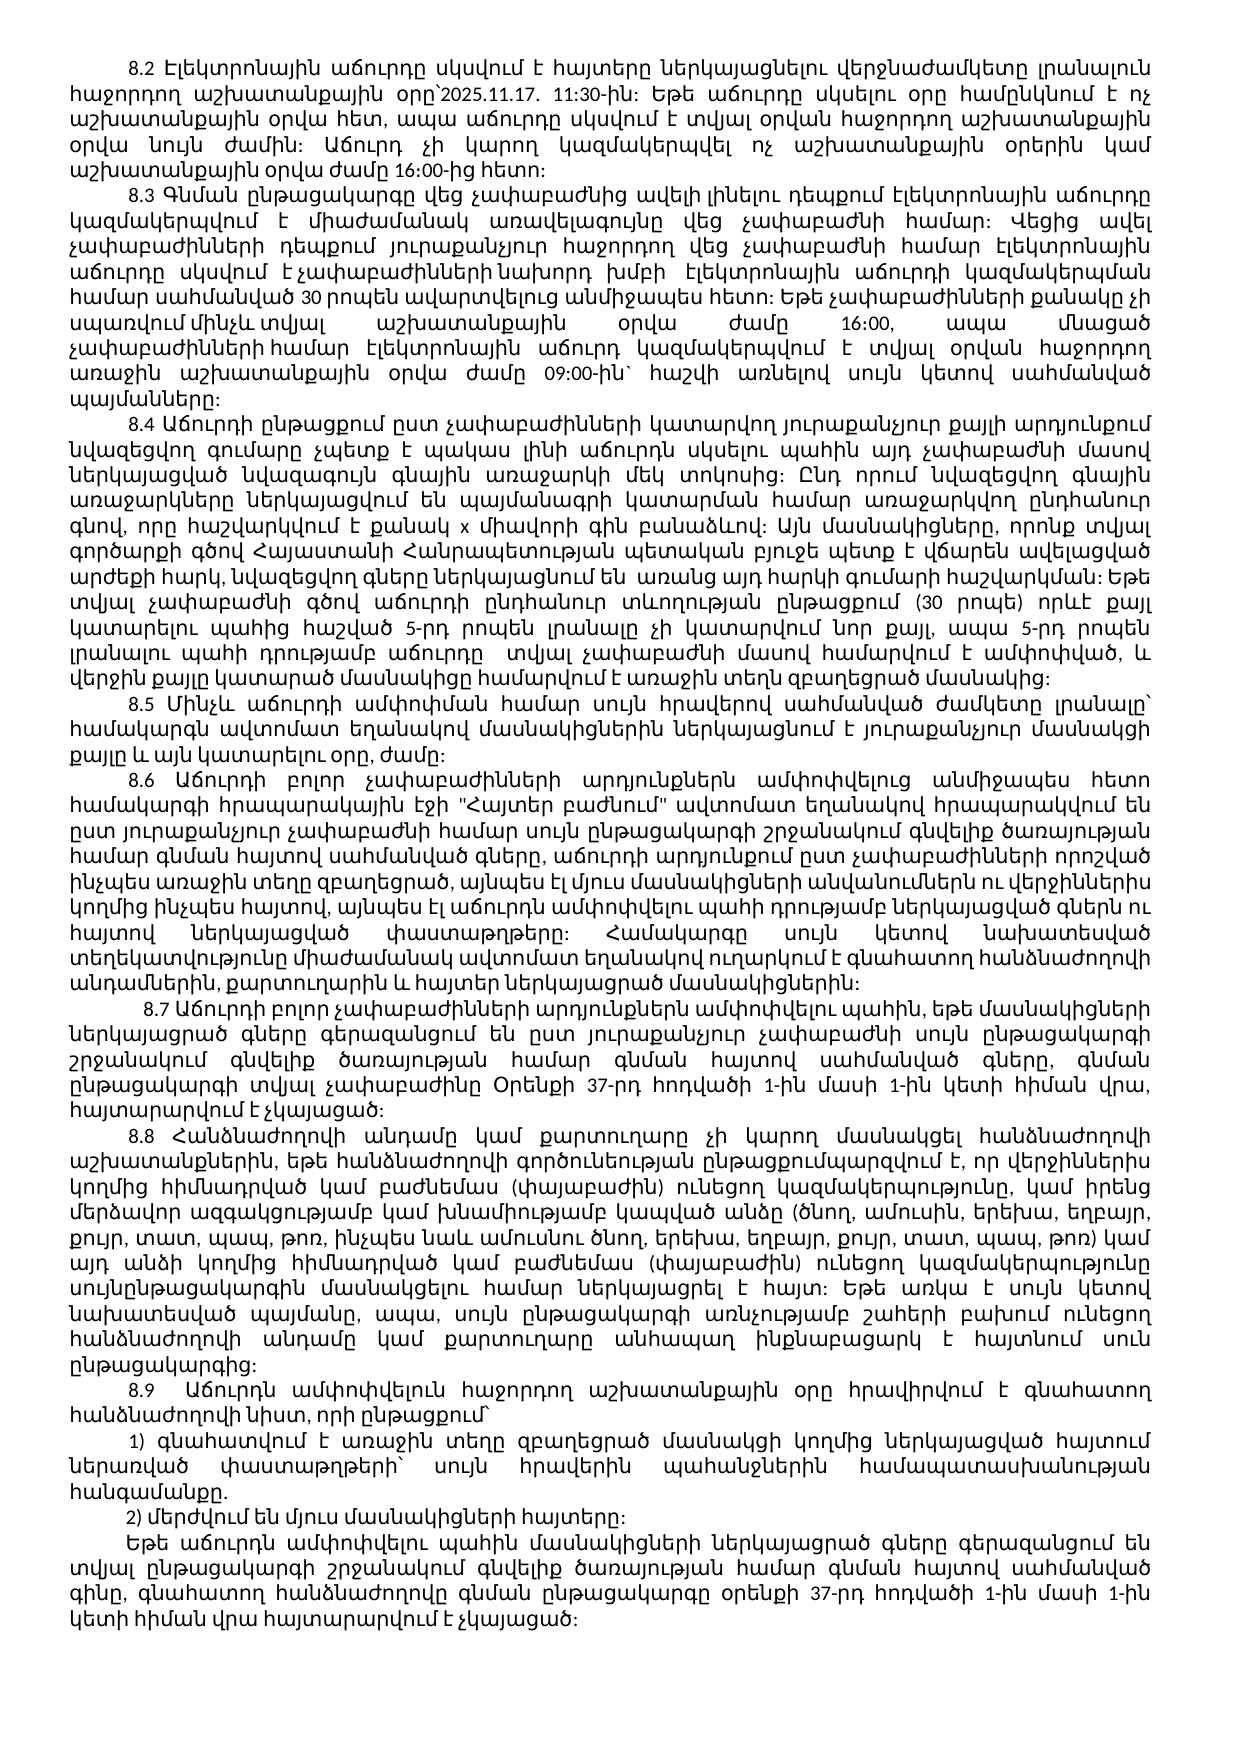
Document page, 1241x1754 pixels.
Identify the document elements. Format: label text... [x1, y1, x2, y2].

text 1) գնահատվում է առաջին տեղը զբաղեցրած մասնակցի կողմից ներկայացված հայտում ներառված փաստաթղթերի՝ սույն հրավերին պահանջներին համապատասխանության հանգամանքը. [69, 1428, 1152, 1504]
text 8.8 Հանձնաժողովի անդամը կամ քարտուղարը չի կարող մասնակցել հանձնաժողովի աշխատանքներին, եթե հանձնաժողովի գործունեության ընթացքումպարզվում է, որ վերջիններիս կողմից հիմնադրված կամ բաժնեմաս (փայաբաժին) ունեցող կազմակերպությունը, կամ իրենց մերձավոր ազգակցությամբ կամ խնամիությամբ կապված անձը (ծնող, ամուսին, երեխա, եղբայր, քույր, տատ, պապ, թոռ, ինչպես նաև ամուսնու ծնող, երեխա, եղբայր, քույր, տատ, պապ, թոռ) կամ այդ անձի կողմից հիմնադրված կամ բաժնեմաս (փայաբաժին) ունեցող կազմակերպությունը սույնընթացակարգին մասնակցելու համար ներկայացրել է հայտ: Եթե առկա է սույն կետով նախատեսված պայմանը, ապա, սույն ընթացակարգի առնչությամբ շահերի բախում ունեցող հանձնաժողովի անդամը կամ քարտուղարը անհապաղ ինքնաբացարկ է հայտնում սուն ընթացակարգից: [69, 1123, 1152, 1377]
text 8.2 Էլեկտրոնային աճուրդը սկսվում է հայտերը ներկայացնելու վերջնաժամկետը լրանալուն հաջորդող աշխատանքային օրը՝2025.11.17. 11:30 -ին: Եթե աճուրդը սկսելու օրը համընկնում է ոչ աշխատանքային օրվա հետ, ապա աճուրդը սկսվում է տվյալ օրվան հաջորդող աշխատանքային օրվա նույն ժամին: Աճուրդ չի կարող կազմակերպվել ոչ աշխատանքային օրերին կամ աշխատանքային օրվա ժամը 16։00-ից հետո: [69, 56, 1152, 183]
text 8.6 Աճուրդի բոլոր չափաբաժինների արդյունքներն ամփոփվելուց անմիջապես հետո համակարգի հրապարակային էջի "Հայտեր բաժնում" ավտոմատ եղանակով հրապարակվում են ըստ յուրաքանչյուր չափաբաժնի համար սույն ընթացակարգի շրջանակում գնվելիք ծառայության համար գնման հայտով սահմանված գները, աճուրդի արդյունքում ըստ չափաբաժինների որոշված ինչպես առաջին տեղը զբաղեցրած, այնպես էլ մյուս մասնակիցների անվանումներն ու վերջիններիս կողմից ինչպես հայտով, այնպես էլ աճուրդն ամփոփվելու պահի դրությամբ ներկայացված գներն ու հայտով ներկայացված փաստաթղթերը: Համակարգը սույն կետով նախատեսված տեղեկատվությունը միաժամանակ ավտոմատ եղանակով ուղարկում է գնահատող հանձնաժողովի անդամներին, քարտուղարին և հայտեր ներկայացրած մասնակիցներին: [69, 767, 1152, 996]
text 8.7 Աճուրդի բոլոր չափաբաժինների արդյունքներն ամփոփվելու պահին, եթե մասնակիցների ներկայացրած գները գերազանցում են ըստ յուրաքանչյուր չափաբաժնի սույն ընթացակարգի շրջանակում գնվելիք ծառայության համար գնման հայտով սահմանված գները, գնման ընթացակարգի տվյալ չափաբաժինը Օրենքի 37-րդ հոդվածի 1-ին մասի 1-ին կետի հիման վրա, հայտարարվում է չկայացած: [69, 996, 1152, 1123]
text 8.9 Աճուրդն ամփոփվելուն հաջորդող աշխատանքային օրը հրավիրվում է գնահատող հանձնաժողովի նիստ, որի ընթացքում՝ [69, 1377, 1152, 1428]
text 8.5 Մինչև աճուրդի ամփոփման համար սույն հրավերով սահմանված ժամկետը լրանալը՝ համակարգն ավտոմատ եղանակով մասնակիցներին ներկայացնում է յուրաքանչյուր մասնակցի քայլը և այն կատարելու օրը, ժամը: [69, 691, 1152, 767]
text 8.3 Գնման ընթացակարգը վեց չափաբաժնից ավելի լինելու դեպքում էլեկտրոնային աճուրդը կազմակերպվում է միաժամանակ առավելագույնը վեց չափաբաժնի համար: Վեցից ավել չափաբաժինների դեպքում յուրաքանչյուր հաջորդող վեց չափաբաժնի համար էլեկտրոնային աճուրդը սկսվում է չափաբաժինների նախորդ խմբի էլեկտրոնային աճուրդի կազմակերպման համար սահմանված 30 րոպեն ավարտվելուց անմիջապես հետո: Եթե չափաբաժինների քանակը չի սպառվում մինչև տվյալ աշխատանքային օրվա ժամը 16։00, ապա մնացած չափաբաժինների համար էլեկտրոնային աճուրդ կազմակերպվում է տվյալ օրվան հաջորդող առաջին աշխատանքային օրվա ժամը 09:00-ին` հաշվի առնելով սույն կետով սահմանված պայմանները: [69, 183, 1152, 411]
text 8.4 Աճուրդի ընթացքում ըստ չափաբաժինների կատարվող յուրաքանչյուր քայլի արդյունքում նվազեցվող գումարը չպետք է պակաս լինի աճուրդն սկսելու պահին այդ չափաբաժնի մասով ներկայացված նվազագույն գնային առաջարկի մեկ տոկոսից: Ընդ որում նվազեցվող գնային առաջարկները ներկայացվում են պայմանագրի կատարման համար առաջարկվող ընդհանուր գնով, որը հաշվարկվում է քանակ x միավորի գին բանաձևով: Այն մասնակիցները, որոնք տվյալ գործարքի գծով Հայաստանի Հանրապետության պետական բյուջե պետք է վճարեն ավելացված արժեքի հարկ, նվազեցվող գները ներկայացնում են առանց այդ հարկի գումարի հաշվարկման: Եթե տվյալ չափաբաժնի գծով աճուրդի ընդհանուր տևողության ընթացքում (30 րոպե) որևէ քայլ կատարելու պահից հաշված 5-րդ րոպեն լրանալը չի կատարվում նոր քայլ, ապա 5-րդ րոպեն լրանալու պահի դրությամբ աճուրդը տվյալ չափաբաժնի մասով համարվում է ամփոփված, և վերջին քայլը կատարած մասնակիցը համարվում է առաջին տեղն զբաղեցրած մասնակից: [69, 411, 1152, 691]
text Եթե աճուրդն ամփոփվելու պահին մասնակիցների ներկայացրած գները գերազանցում են տվյալ ընթացակարգի շրջանակում գնվելիք ծառայության համար գնման հայտով սահմանված գինը, գնահատող հանձնաժողովը գնման ընթացակարգը օրենքի 37-րդ հոդվածի 1-ին մասի 1-ին կետի հիման վրա հայտարարվում է չկայացած: [69, 1530, 1152, 1631]
text 2) մերժվում են մյուս մասնակիցների հայտերը: [69, 1504, 1152, 1530]
